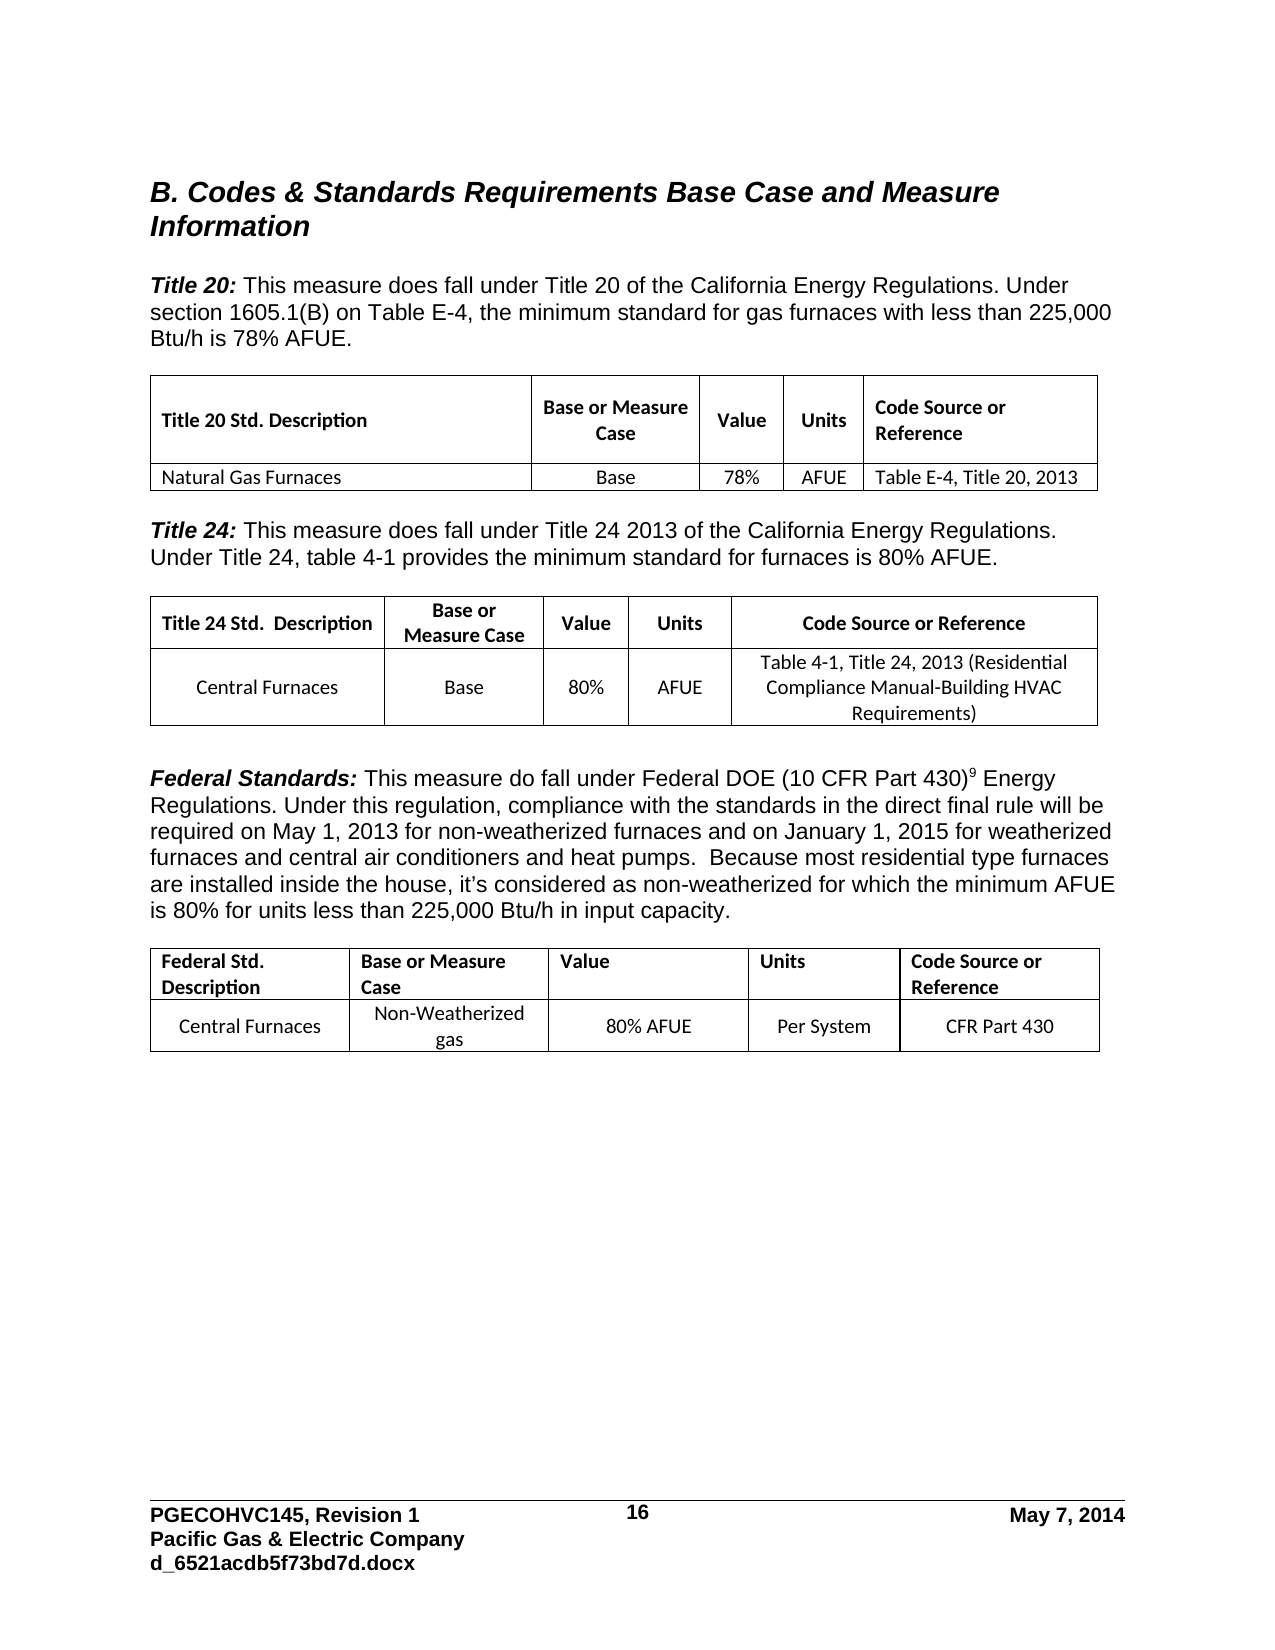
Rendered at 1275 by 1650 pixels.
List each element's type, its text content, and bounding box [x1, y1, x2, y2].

table_cell AFUE [629, 649, 731, 725]
table_cell Per System [749, 1000, 899, 1051]
table_cell Non-Weatherized gas [350, 1000, 548, 1051]
table_header Units [629, 597, 731, 648]
table_cell CFR Part 430 [901, 1000, 1099, 1051]
table_header Value [544, 597, 628, 648]
table_header Base or Measure Case [532, 376, 699, 463]
table_header Value [700, 376, 783, 463]
text Federal Standards: This measure do fall under Federal DOE (10 CFR Part 430) Energy Regulations. Under this regulation, compliance with the standards in the direct final rule will be required on May 1, 2013 for non-weatherized furnaces and on January 1, 2015 for weatherized furnaces and central air conditioners and heat pumps. Because most residential type furnaces are installed inside the house, it’s considered as non-weatherized for which the minimum AFUE is 80% for units less than 225,000 Btu/h in input capacity. [150, 765, 1125, 923]
table_cell Table E-4, Title 20, 2013 [864, 464, 1097, 490]
table_cell Base [385, 649, 543, 725]
subtitle B. Codes & Standards Requirements Base Case and Measure Information [150, 175, 1125, 242]
table_cell 80% AFUE [549, 1000, 748, 1051]
table_header Code Source or Reference [732, 597, 1097, 648]
table_cell Table 4-1, Title 24, 2013 (Residential Compliance Manual-Building HVAC Requirements) [732, 649, 1097, 725]
text Title 24: This measure does fall under Title 24 2013 of the California Energy Regulations. Under Title 24, table 4-1 provides the minimum standard for furnaces is 80% AFUE. [150, 517, 1125, 570]
table_header Federal Std. Description [151, 949, 349, 999]
text Title 20: This measure does fall under Title 20 of the California Energy Regulations. Under section 1605.1(B) on Table E-4, the minimum standard for gas furnaces with less than 225,000 Btu/h is 78% AFUE. [150, 272, 1125, 351]
table_cell Base [532, 464, 699, 490]
table_header Code Source or Reference [864, 376, 1097, 463]
table_cell Natural Gas Furnaces [151, 464, 531, 490]
table_cell 80% [544, 649, 628, 725]
table_cell Central Furnaces [151, 649, 384, 725]
table_header Code Source or Reference [901, 949, 1099, 999]
table_header Title 20 Std. Description [151, 376, 531, 463]
table_header Value [549, 949, 748, 999]
table_header Title 24 Std. Description [151, 597, 384, 648]
table_cell AFUE [784, 464, 863, 490]
table_header Units [784, 376, 863, 463]
table_header Base or Measure Case [385, 597, 543, 648]
table_header Units [749, 949, 899, 999]
table_header Base or Measure Case [350, 949, 548, 999]
table_cell 78% [700, 464, 783, 490]
table_cell Central Furnaces [151, 1000, 349, 1051]
